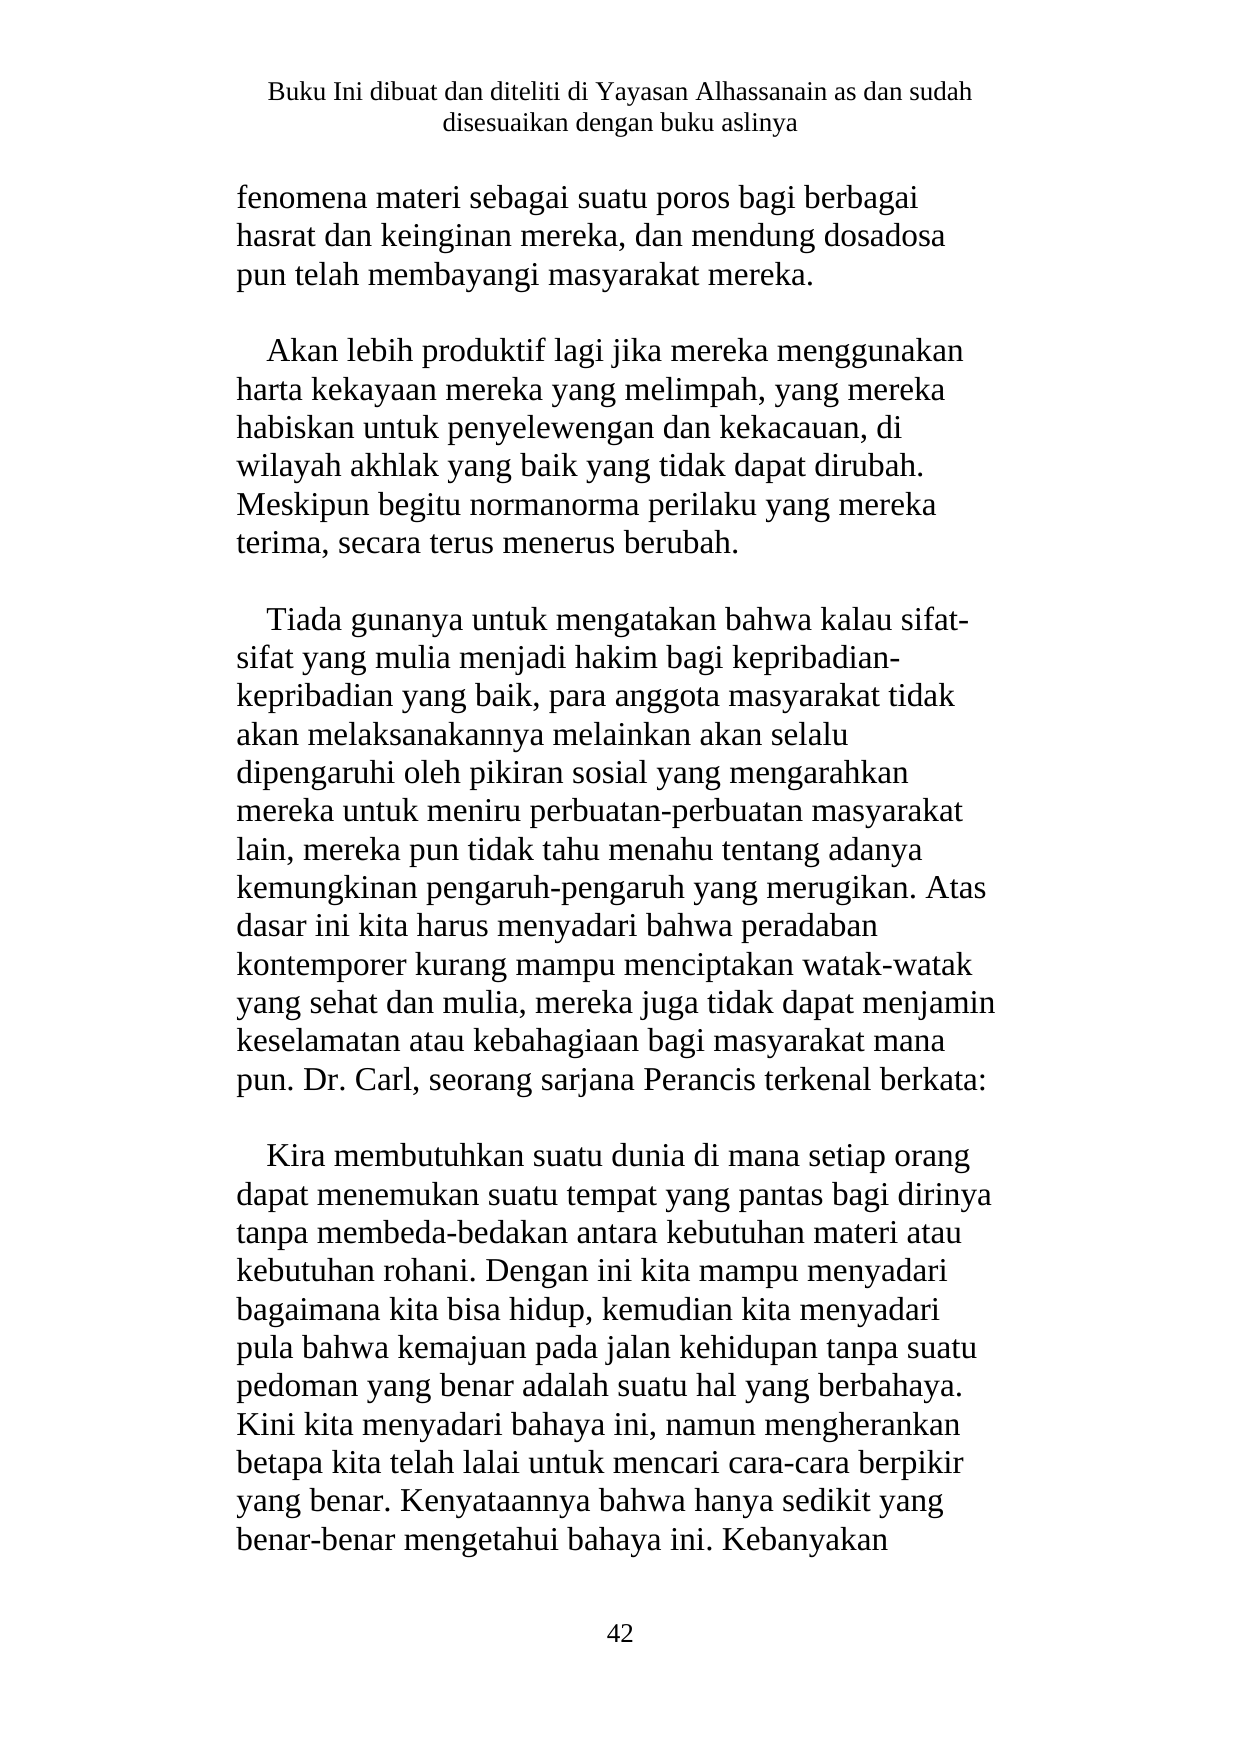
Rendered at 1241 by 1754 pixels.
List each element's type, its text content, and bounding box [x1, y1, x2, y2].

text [236, 177, 1004, 292]
text Tiada gunanya untuk mengatakan bahwa kalau sifat-sifat yang mulia menjadi hakim bagi kepribadian-kepribadian yang baik, para anggota masyarakat tidak akan melaksanakannya melainkan akan selalu dipengaruhi oleh pikiran sosial yang mengarahkan mereka untuk meniru perbuatan-perbuatan masyarakat lain, mereka pun tidak tahu menahu tentang adanya kemungkinan pengaruh-pengaruh yang merugikan. Atas dasar ini kita harus menyadari bahwa peradaban kontemporer kurang mampu menciptakan watak-watak yang sehat dan mulia, mereka juga tidak dapat menjamin keselamatan atau kebahagiaan bagi masyarakat mana pun. Dr. Carl, seorang sarjana Perancis terkenal berkata: [236, 599, 1004, 1097]
text Akan lebih produktif lagi jika mereka menggunakan harta kekayaan mereka yang melimpah, yang mereka habiskan untuk penyelewengan dan kekacauan, di wilayah akhlak yang baik yang tidak dapat dirubah. Meskipun begitu normanorma perilaku yang mereka terima, secara terus menerus berubah. [236, 331, 1004, 561]
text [236, 1136, 1004, 1557]
